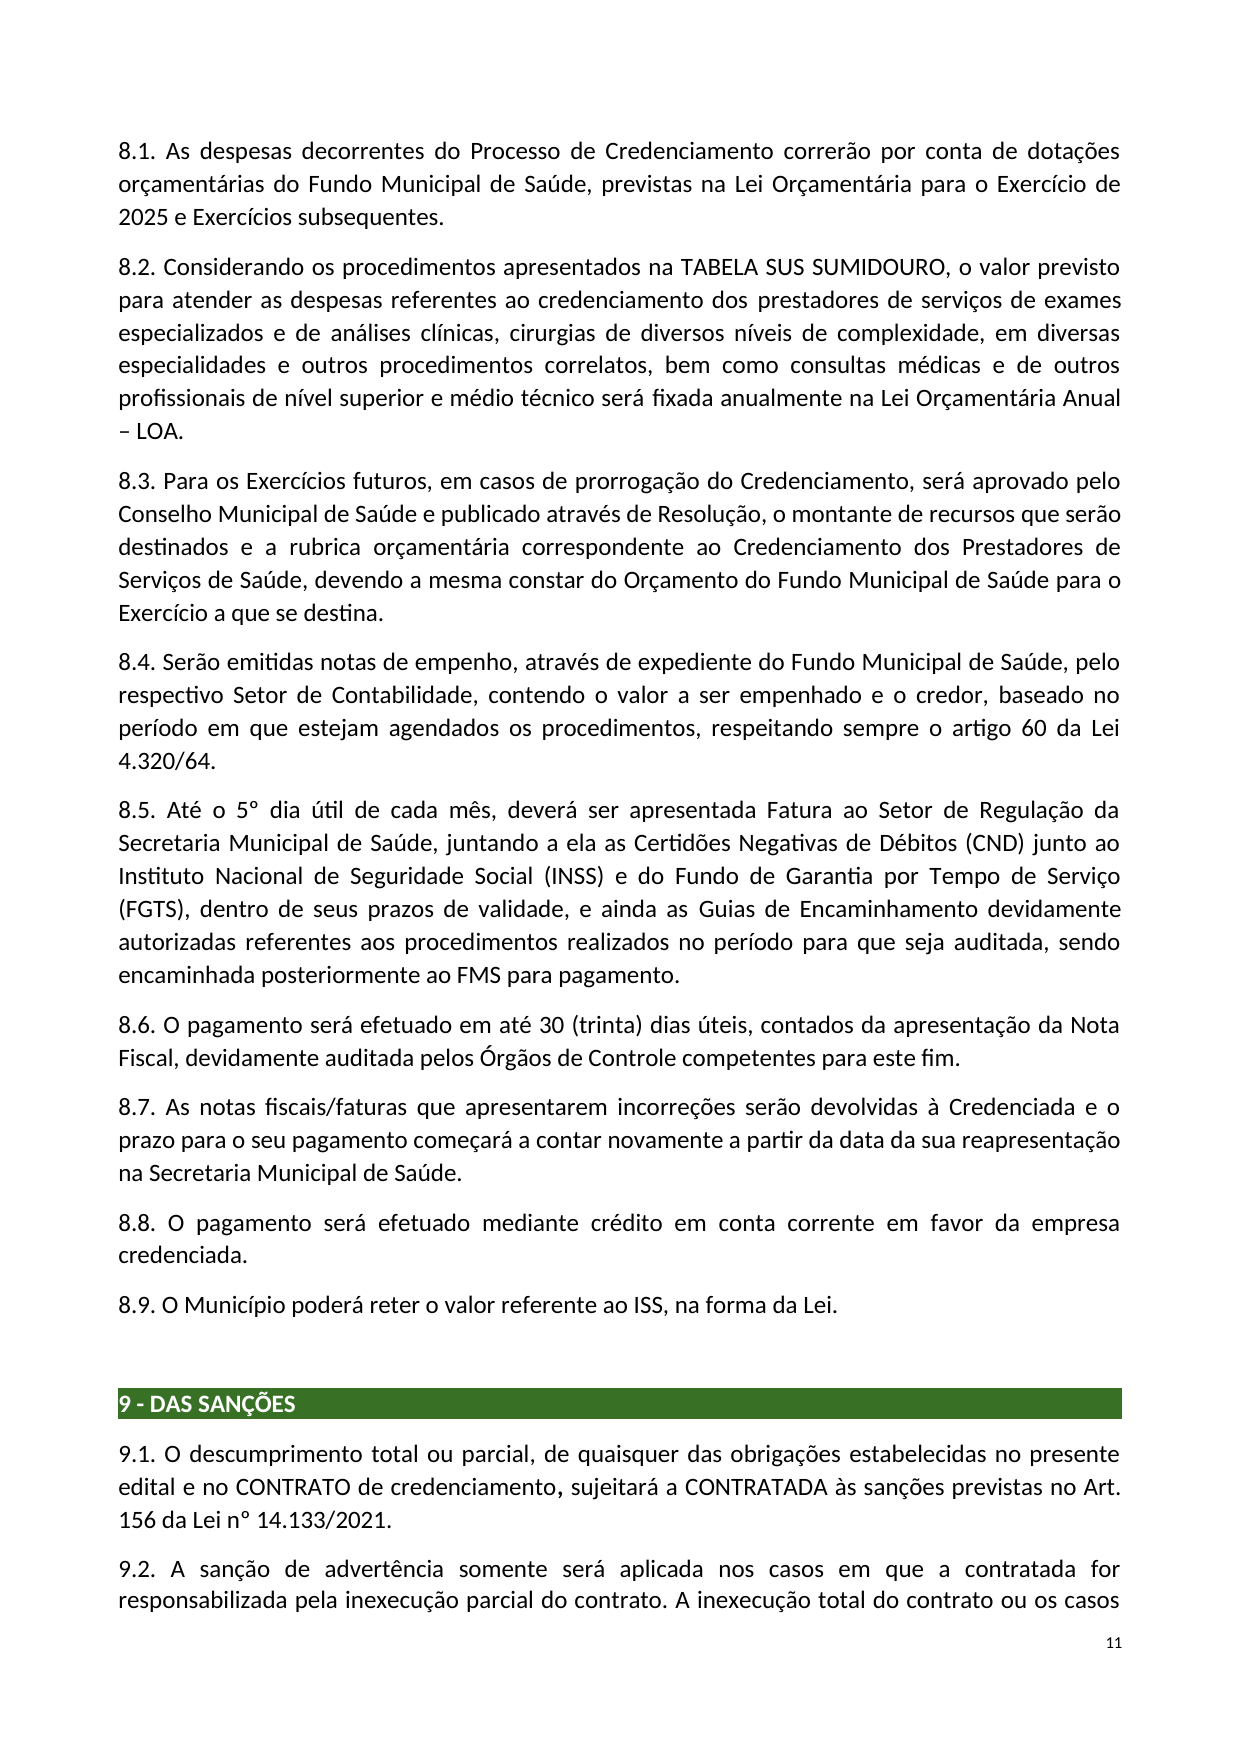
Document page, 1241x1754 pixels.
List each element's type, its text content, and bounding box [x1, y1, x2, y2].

text 8.6. O pagamento será efetuado em até 30 (trinta) dias úteis, contados da apresentação da Nota Fiscal, devidamente auditada pelos Órgãos de Controle competentes para este fim. [118, 1009, 1122, 1072]
text 8.4. Serão emitidas notas de empenho, através de expediente do Fundo Municipal de Saúde, pelo respectivo Setor de Contabilidade, contendo o valor a ser empenhado e o credor, baseado no período em que estejam agendados os procedimentos, respeitando sempre o artigo 60 da Lei 4.320/64. [118, 646, 1122, 776]
text 9 - DAS SANÇÕES [118, 1388, 1122, 1419]
text 8.9. O Município poderá reter o valor referente ao ISS, na forma da Lei. [118, 1289, 1122, 1320]
text 8.8. O pagamento será efetuado mediante crédito em conta corrente em favor da empresa credenciada. [118, 1207, 1122, 1270]
text 8.2. Considerando os procedimentos apresentados na TABELA SUS SUMIDOURO, o valor previsto para atender as despesas referentes ao credenciamento dos prestadores de serviços de exames especializados e de análises clínicas, cirurgias de diversos níveis de complexidade, em diversas especialidades e outros procedimentos correlatos, bem como consultas médicas e de outros profissionais de nível superior e médio técnico será fixada anualmente na Lei Orçamentária Anual – LOA. [118, 251, 1122, 446]
text 8.1. As despesas decorrentes do Processo de Credenciamento correrão por conta de dotações orçamentárias do Fundo Municipal de Saúde, previstas na Lei Orçamentária para o Exercício de 2025 e Exercícios subsequentes. [118, 135, 1122, 232]
text 8.5. Até o 5º dia útil de cada mês, deverá ser apresentada Fatura ao Setor de Regulação da Secretaria Municipal de Saúde, juntando a ela as Certidões Negativas de Débitos (CND) junto ao Instituto Nacional de Seguridade Social (INSS) e do Fundo de Garantia por Tempo de Serviço (FGTS), dentro de seus prazos de validade, e ainda as Guias de Encaminhamento devidamente autorizadas referentes aos procedimentos realizados no período para que seja auditada, sendo encaminhada posteriormente ao FMS para pagamento. [118, 794, 1122, 990]
text 8.3. Para os Exercícios futuros, em casos de prorrogação do Credenciamento, será aprovado pelo Conselho Municipal de Saúde e publicado através de Resolução, o montante de recursos que serão destinados e a rubrica orçamentária correspondente ao Credenciamento dos Prestadores de Serviços de Saúde, devendo a mesma constar do Orçamento do Fundo Municipal de Saúde para o Exercício a que se destina. [118, 465, 1122, 627]
text 8.7. As notas fiscais/faturas que apresentarem incorreções serão devolvidas à Credenciada e o prazo para o seu pagamento começará a contar novamente a partir da data da sua reapresentação na Secretaria Municipal de Saúde. [118, 1091, 1122, 1188]
text 9.1. O descumprimento total ou parcial, de quaisquer das obrigações estabelecidas no presente edital e no CONTRATO de credenciamento, sujeitará a CONTRATADA às sanções previstas no Art. 156 da Lei nº 14.133/2021. [118, 1438, 1122, 1534]
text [118, 1553, 1122, 1614]
